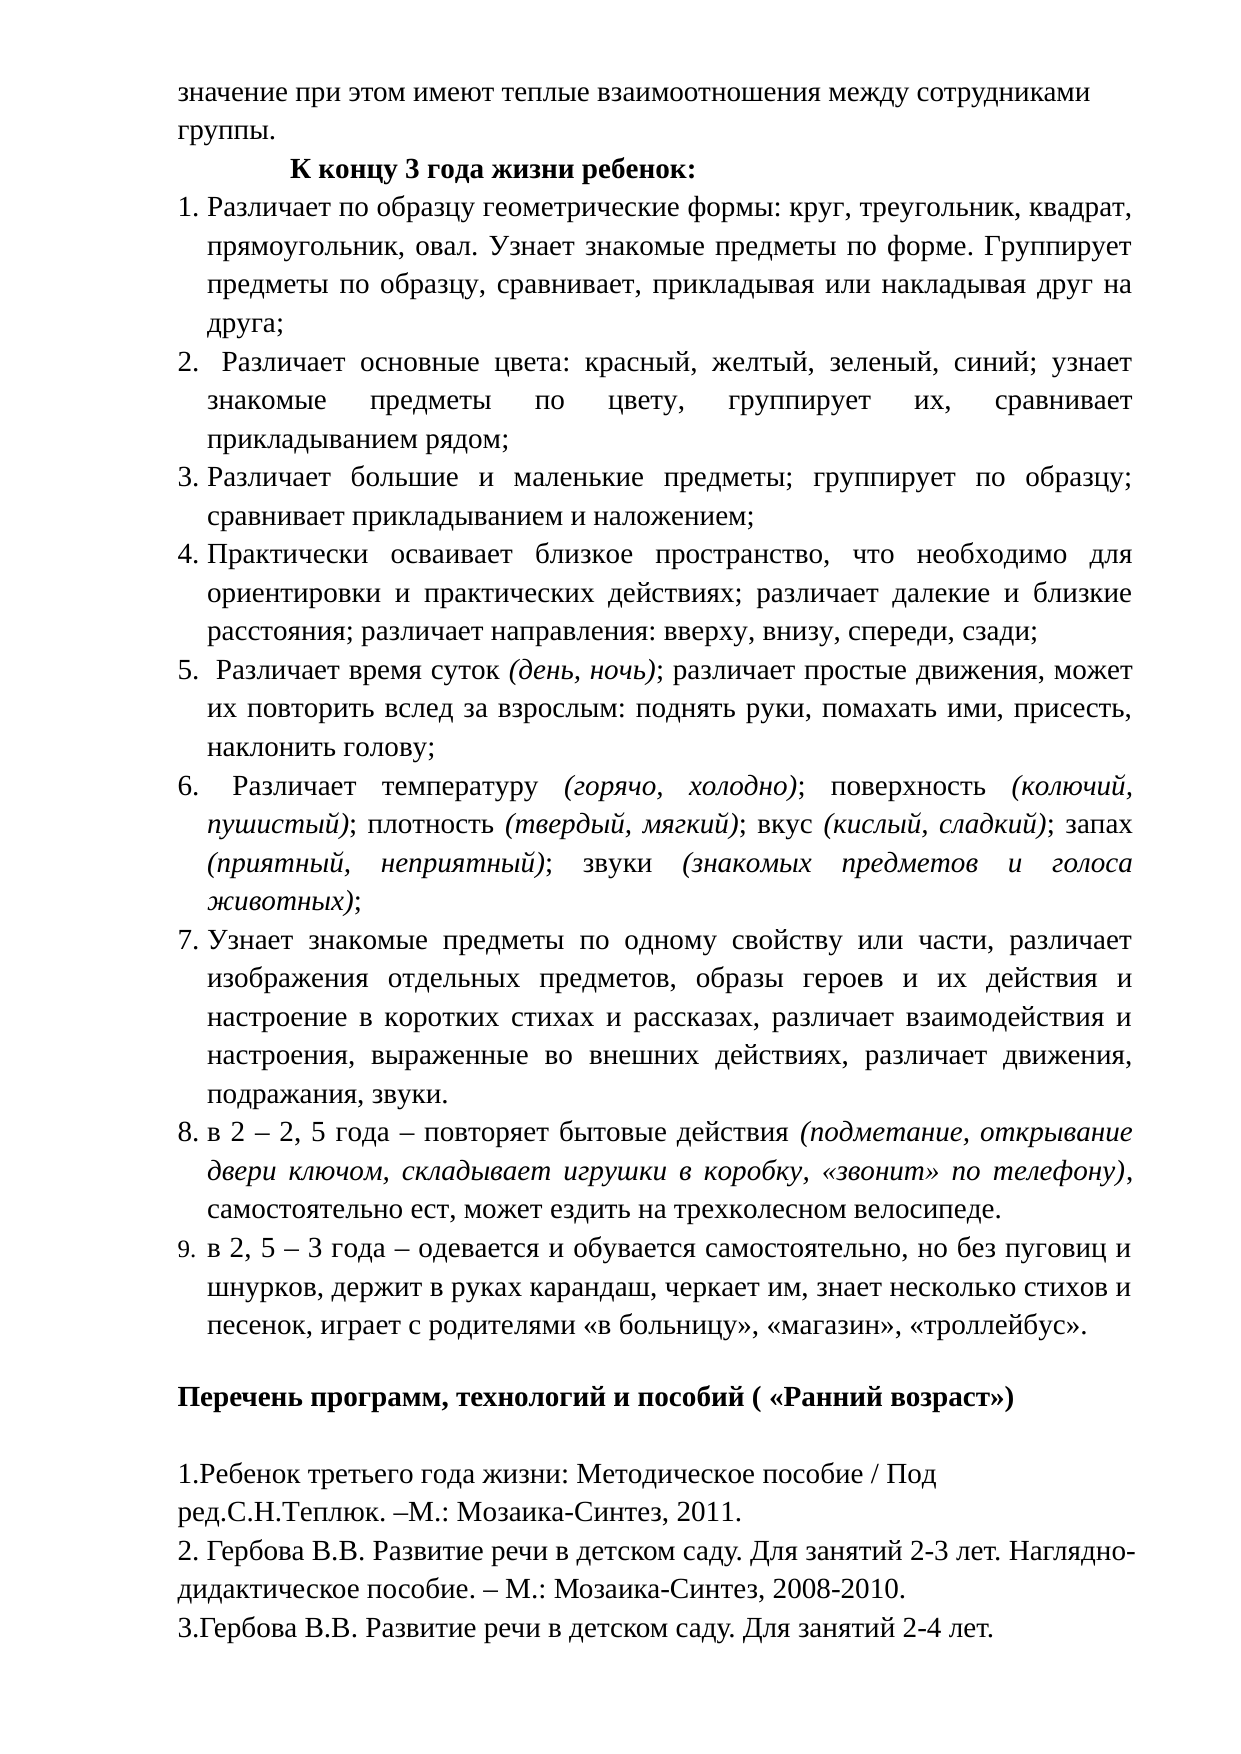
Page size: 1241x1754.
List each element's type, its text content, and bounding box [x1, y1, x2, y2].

list 1.Ребенок третьего года жизни: Методическое пособие / Под ред.С.Н.Теплюк. –М.: Мозаика-Синтез, 2011. [177, 1456, 1141, 1528]
list в 2 – 2, 5 года – повторяет бытовые действия (подметание, открывание двери ключом, складывает игрушки в коробку, «звонит» по телефону), самостоятельно ест, может ездить на трехколесном велосипеде. [177, 1114, 1133, 1225]
list в 2, 5 – 3 года – одевается и обувается самостоятельно, но без пуговиц и шнурков, держит в руках карандаш, черкает им, знает несколько стихов и песенок, играет с родителями «в больницу», «магазин», «троллейбус». [177, 1230, 1133, 1341]
list Различает по образцу геометрические формы: круг, треугольник, квадрат, прямоугольник, овал. Узнает знакомые предметы по форме. Группирует предметы по образцу, сравнивает, прикладывая или накладывая друг на друга; [177, 189, 1133, 339]
list К концу 3 года жизни ребенок: [290, 151, 1152, 184]
list Различает температуру (горячо, холодно); поверхность (колючий, пушистый); плотность (твердый, мягкий); вкус (кислый, сладкий); запах (приятный, неприятный); звуки (знакомых предметов и голоса животных); [177, 768, 1133, 917]
list Практически осваивает близкое пространство, что необходимо для ориентировки и практических действиях; различает далекие и близкие расстояния; различает направления: вверху, внизу, спереди, сзади; [177, 536, 1133, 647]
list Различает время суток (день, ночь); различает простые движения, может их повторить вслед за взрослым: поднять руки, помахать ими, присесть, наклонить голову; [177, 652, 1133, 763]
text 2. Гербова В.В. Развитие речи в детском саду. Для занятий 2-3 лет. Наглядно-дидактическое пособие. – М.: Мозаика-Синтез, 2008-2010. [177, 1533, 1152, 1605]
list Узнает знакомые предметы по одному свойству или части, различает изображения отдельных предметов, образы героев и их действия и настроение в коротких стихах и рассказах, различает взаимодействия и настроения, выраженные во внешних действиях, различает движения, подражания, звуки. [177, 922, 1133, 1109]
list Различает основные цвета: красный, желтый, зеленый, синий; узнает знакомые предметы по цвету, группирует их, сравнивает прикладыванием рядом; [177, 344, 1133, 454]
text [177, 74, 1152, 146]
text Перечень программ, технологий и пособий ( «Ранний возраст») [177, 1379, 1152, 1412]
list Различает большие и маленькие предметы; группирует по образцу; сравнивает прикладыванием и наложением; [177, 459, 1133, 531]
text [177, 1610, 1152, 1643]
